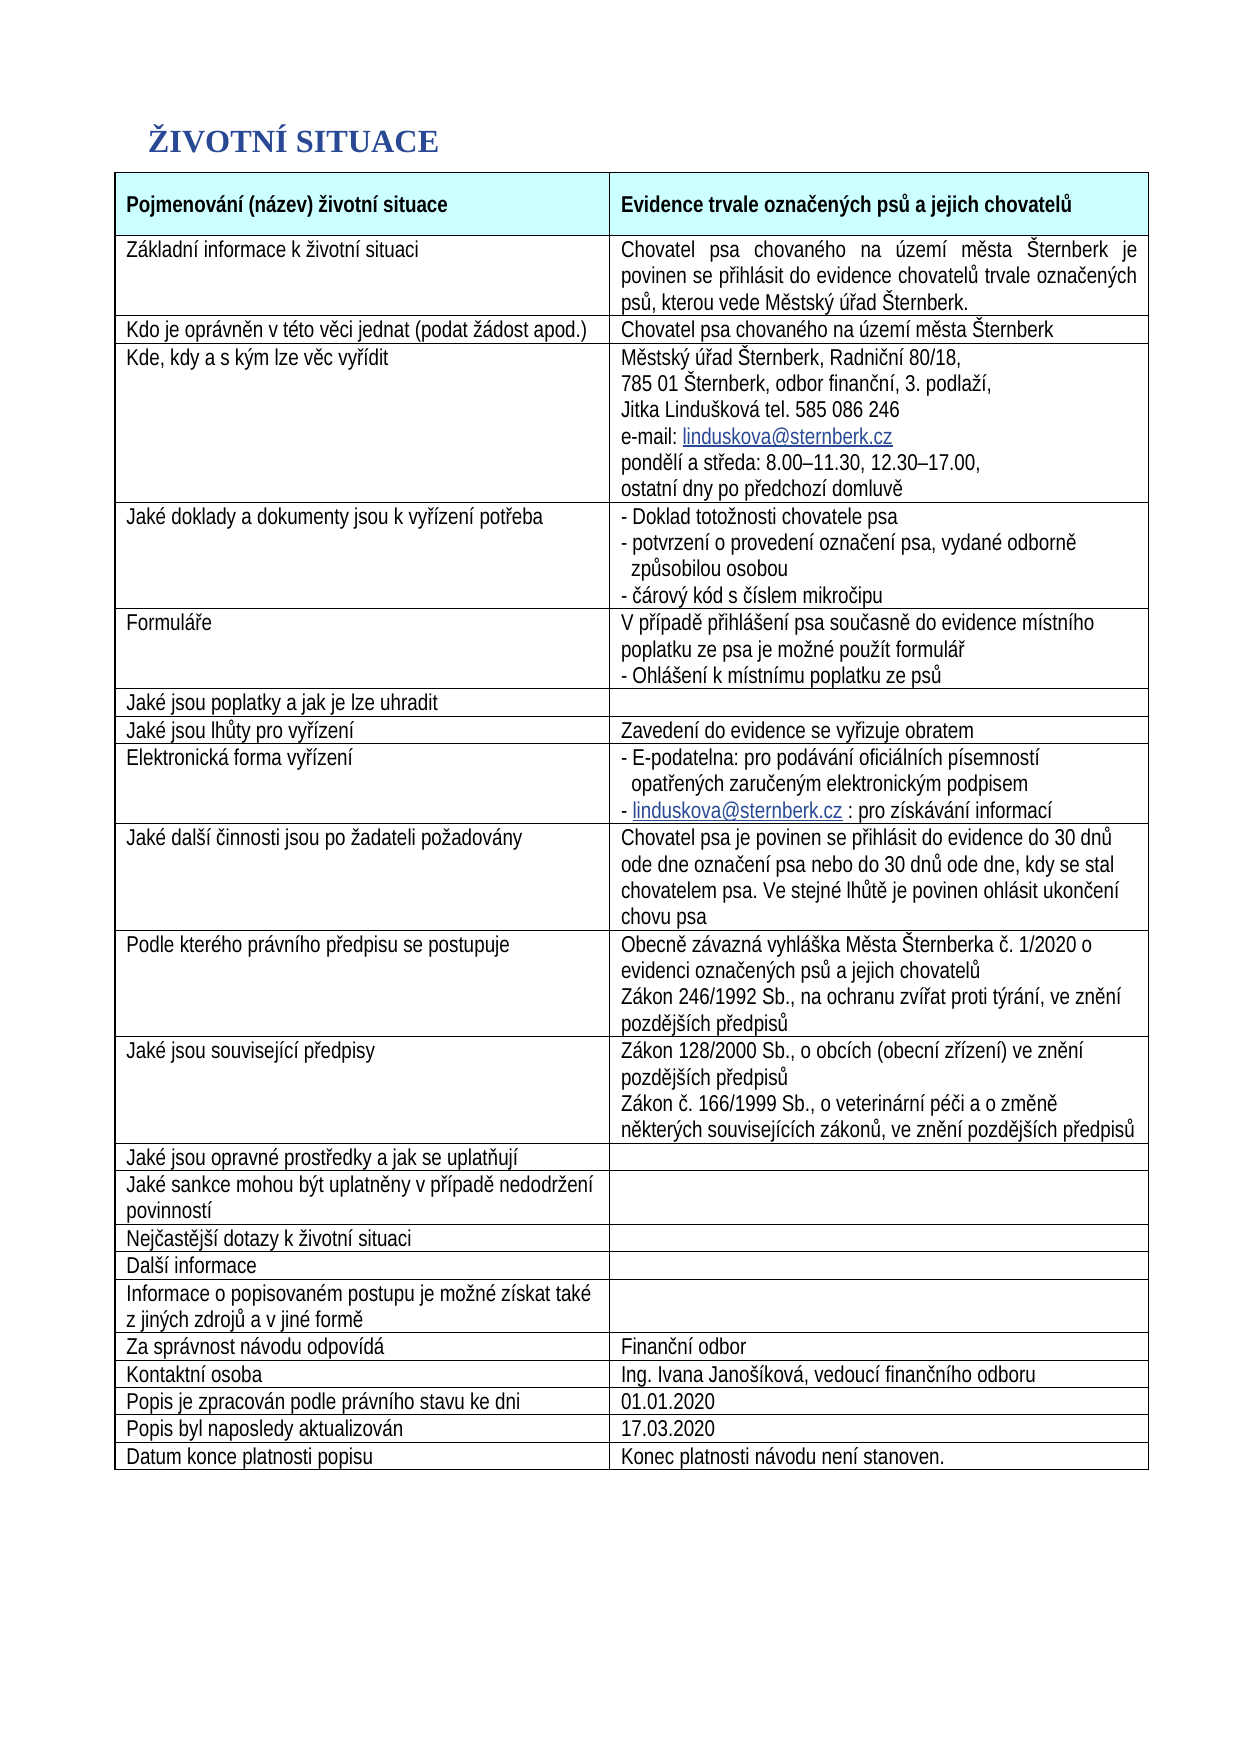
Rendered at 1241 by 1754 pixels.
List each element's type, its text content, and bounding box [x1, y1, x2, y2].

table_cell [610, 1225, 1148, 1251]
table_cell Informace o popisovaném postupu je možné získat také z jiných zdrojů a v jiné formě [116, 1280, 609, 1332]
table_cell [610, 1144, 1148, 1170]
table_cell Formuláře [116, 609, 609, 688]
table_cell Finanční odbor [610, 1333, 1148, 1359]
table_cell Další informace [116, 1252, 609, 1278]
table_header Pojmenování (název) životní situace [116, 173, 609, 235]
table_cell [610, 689, 1148, 716]
table_cell Zákon 128/2000 Sb., o obcích (obecní zřízení) ve znění pozdějších předpisů Zákon č. 166/1999 Sb., o veterinární péči a o změně některých souvisejících zákonů, ve znění pozdějších předpisů [610, 1037, 1148, 1142]
table_cell [610, 1280, 1148, 1332]
table_cell Chovatel psa chovaného na území města Šternberk je povinen se přihlásit do evidence chovatelů trvale označených psů, kterou vede Městský úřad Šternberk. [610, 236, 1148, 315]
table_cell Jaké jsou lhůty pro vyřízení [116, 717, 609, 743]
table_cell 17.03.2020 [610, 1415, 1148, 1442]
table_cell Chovatel psa je povinen se přihlásit do evidence do 30 dnů ode dne označení psa nebo do 30 dnů ode dne, kdy se stal chovatelem psa. Ve stejné lhůtě je povinen ohlásit ukončení chovu psa [610, 824, 1148, 929]
table_cell [610, 1171, 1148, 1224]
table_cell Jaké sankce mohou být uplatněny v případě nedodržení povinností [116, 1171, 609, 1224]
table_cell 01.01.2020 [610, 1388, 1148, 1414]
table_cell Jaké jsou související předpisy [116, 1037, 609, 1142]
table_cell - E-podatelna: pro podávání oficiálních písemností opatřených zaručeným elektronickým podpisem - linduskova@sternberk.cz : pro získávání informací [610, 744, 1148, 823]
table_cell - Doklad totožnosti chovatele psa - potvrzení o provedení označení psa, vydané odborně způsobilou osobou - čárový kód s číslem mikročipu [610, 503, 1148, 608]
table_cell Základní informace k životní situaci [116, 236, 609, 315]
table_cell Chovatel psa chovaného na území města Šternberk [610, 316, 1148, 342]
table_cell Městský úřad Šternberk, Radniční 80/18, 785 01 Šternberk, odbor finanční, 3. podlaží, Jitka Lindušková tel. 585 086 246 e-mail: linduskova@sternberk.cz pondělí a středa: 8.00–11.30, 12.30–17.00, ostatní dny po předchozí domluvě [610, 344, 1148, 502]
table_cell Jaké jsou poplatky a jak je lze uhradit [116, 689, 609, 716]
table_cell Elektronická forma vyřízení [116, 744, 609, 823]
table_cell Podle kterého právního předpisu se postupuje [116, 931, 609, 1036]
table_cell Jaké jsou opravné prostředky a jak se uplatňují [116, 1144, 609, 1170]
table_cell Ing. Ivana Janošíková, vedoucí finančního odboru [610, 1361, 1148, 1387]
table_cell Jaké další činnosti jsou po žadateli požadovány [116, 824, 609, 929]
table_cell V případě přihlášení psa současně do evidence místního poplatku ze psa je možné použít formulář - Ohlášení k místnímu poplatku ze psů [610, 609, 1148, 688]
table_cell Kde, kdy a s kým lze věc vyřídit [116, 344, 609, 502]
table_cell Jaké doklady a dokumenty jsou k vyřízení potřeba [116, 503, 609, 608]
table_cell Obecně závazná vyhláška Města Šternberka č. 1/2020 o evidenci označených psů a jejich chovatelů Zákon 246/1992 Sb., na ochranu zvířat proti týrání, ve znění pozdějších předpisů [610, 931, 1148, 1036]
table_cell Nejčastější dotazy k životní situaci [116, 1225, 609, 1251]
table_header Evidence trvale označených psů a jejich chovatelů [610, 173, 1148, 235]
table_cell Zavedení do evidence se vyřizuje obratem [610, 717, 1148, 743]
table_cell Konec platnosti návodu není stanoven. [610, 1443, 1148, 1469]
table_cell Kdo je oprávněn v této věci jednat (podat žádost apod.) [116, 316, 609, 342]
table_cell Popis byl naposledy aktualizován [116, 1415, 609, 1442]
table_cell Datum konce platnosti popisu [116, 1443, 609, 1469]
table_cell Popis je zpracován podle právního stavu ke dni [116, 1388, 609, 1414]
table_cell Za správnost návodu odpovídá [116, 1333, 609, 1359]
table_cell [610, 1252, 1148, 1278]
table_cell Kontaktní osoba [116, 1361, 609, 1387]
subtitle ŽIVOTNÍ SITUACE [148, 122, 1093, 159]
